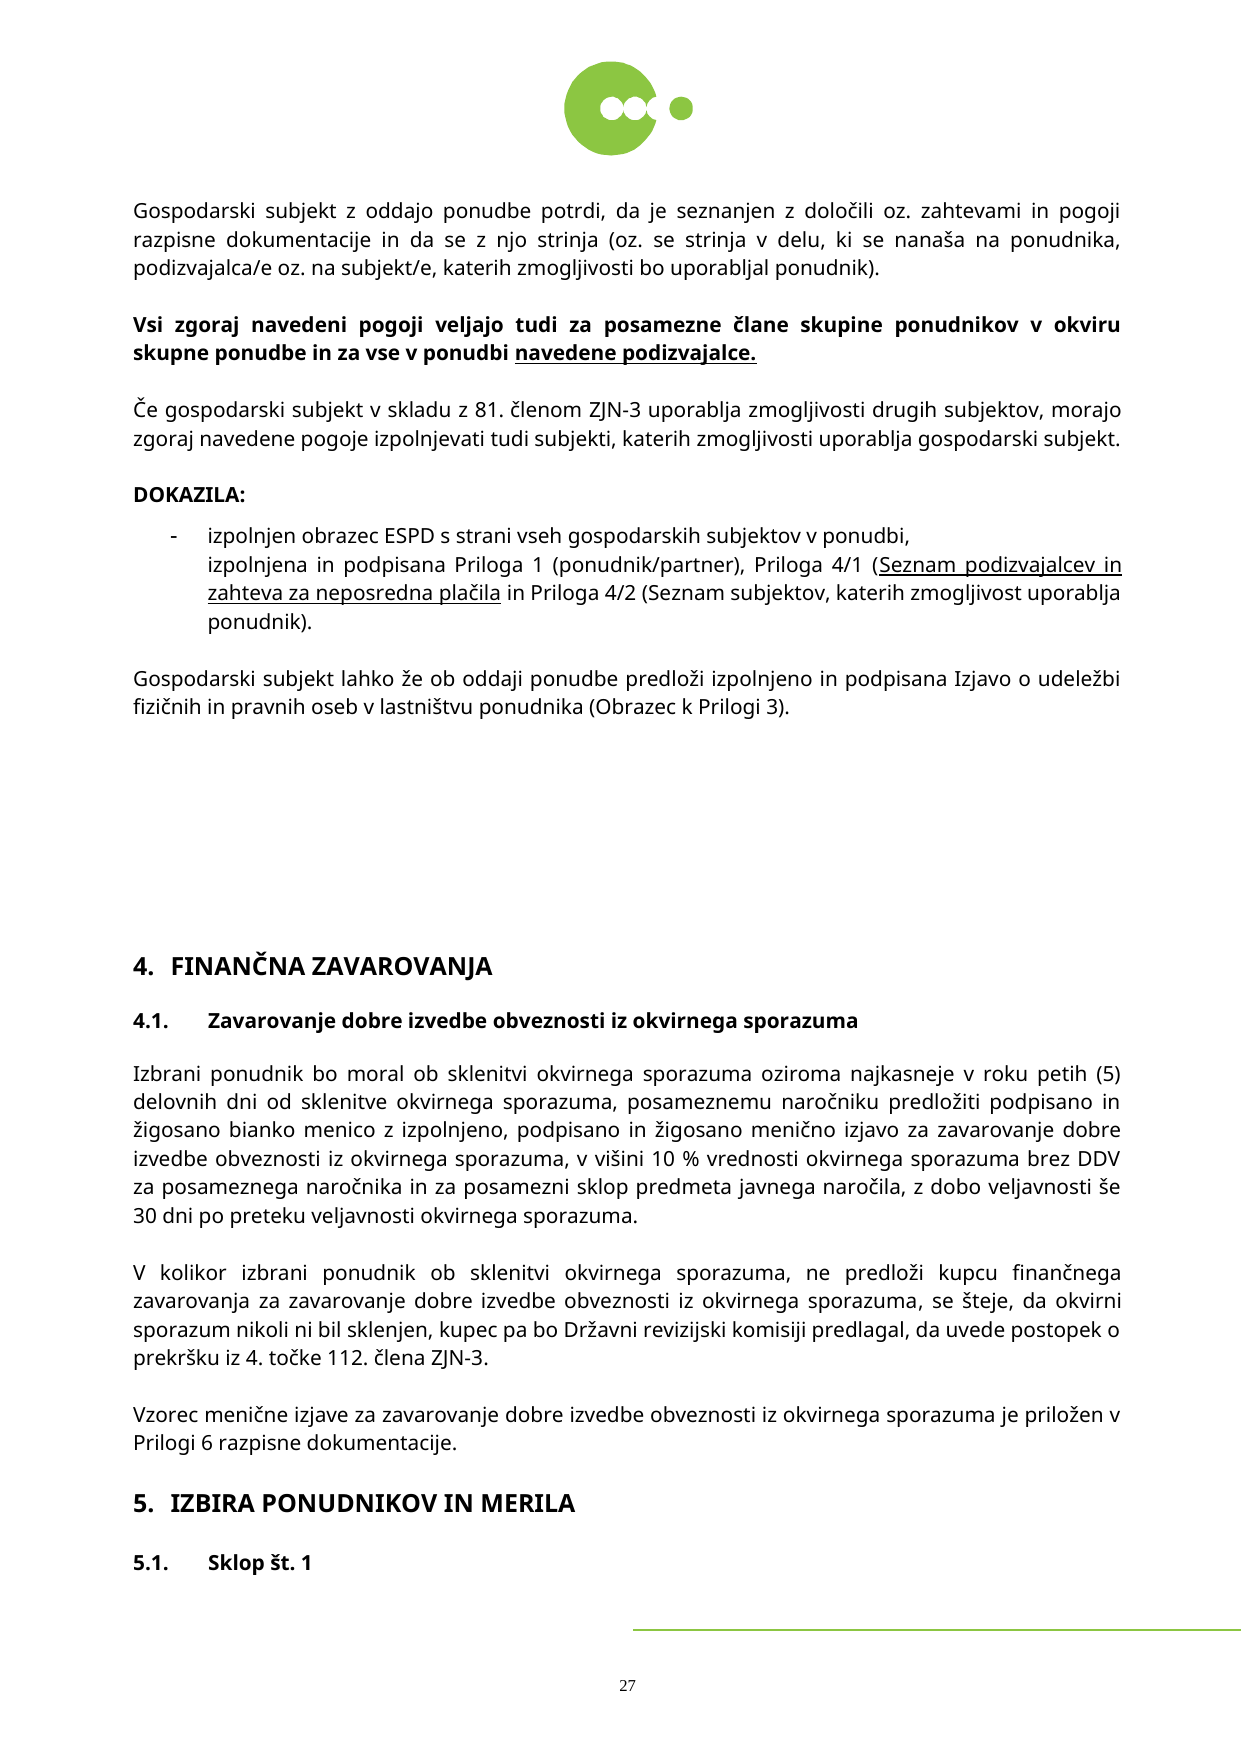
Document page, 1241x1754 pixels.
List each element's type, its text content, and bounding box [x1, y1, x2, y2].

text Gospodarski subjekt z oddajo ponudbe potrdi, da je seznanjen z določili oz. zahtevami in pogoji razpisne dokumentacije in da se z njo strinja (oz. se strinja v delu, ki se nanaša na ponudnika, podizvajalca/e oz. na subjekt/e, katerih zmogljivosti bo uporabljal ponudnik). [133, 196, 1122, 282]
list izpolnjen obrazec ESPD s strani vseh gospodarskih subjektov v ponudbi, [170, 522, 1122, 550]
text Vzorec menične izjave za zavarovanje dobre izvedbe obveznosti iz okvirnega sporazuma je priložen v Prilogi 6 razpisne dokumentacije. [133, 1400, 1122, 1457]
list Zavarovanje dobre izvedbe obveznosti iz okvirnega sporazuma [133, 1006, 1122, 1035]
text Vsi zgoraj navedeni pogoji veljajo tudi za posamezne člane skupine ponudnikov v okviru skupne ponudbe in za vse v ponudbi navedene podizvajalce. [133, 310, 1122, 367]
list FINANČNA ZAVAROVANJA [133, 948, 1122, 982]
text Če gospodarski subjekt v skladu z 81. členom ZJN-3 uporablja zmogljivosti drugih subjektov, morajo zgoraj navedene pogoje izpolnjevati tudi subjekti, katerih zmogljivosti uporablja gospodarski subjekt. [133, 395, 1122, 452]
list IZBIRA PONUDNIKOV IN MERILA [133, 1485, 1122, 1519]
text DOKAZILA: [133, 481, 1122, 509]
text V kolikor izbrani ponudnik ob sklenitvi okvirnega sporazuma, ne predloži kupcu finančnega zavarovanja za zavarovanje dobre izvedbe obveznosti iz okvirnega sporazuma, se šteje, da okvirni sporazum nikoli ni bil sklenjen, kupec pa bo Državni revizijski komisiji predlagal, da uvede postopek o prekršku iz 4. točke 112. člena ZJN-3. [133, 1258, 1122, 1372]
text Izbrani ponudnik bo moral ob sklenitvi okvirnega sporazuma oziroma najkasneje v roku petih (5) delovnih dni od sklenitve okvirnega sporazuma, posameznemu naročniku predložiti podpisano in žigosano bianko menico z izpolnjeno, podpisano in žigosano menično izjavo za zavarovanje dobre izvedbe obveznosti iz okvirnega sporazuma, v višini 10 % vrednosti okvirnega sporazuma brez DDV za posameznega naročnika in za posamezni sklop predmeta javnega naročila, z dobo veljavnosti še 30 dni po preteku veljavnosti okvirnega sporazuma. [133, 1059, 1122, 1229]
list Sklop št. 1 [133, 1548, 1122, 1576]
text Gospodarski subjekt lahko že ob oddaji ponudbe predloži izpolnjeno in podpisana Izjavo o udeležbi fizičnih in pravnih oseb v lastništvu ponudnika (Obrazec k Prilogi 3). [133, 664, 1122, 721]
text izpolnjena in podpisana Priloga 1 (ponudnik/partner), Priloga 4/1 (Seznam podizvajalcev in zahteva za neposredna plačila in Priloga 4/2 (Seznam subjektov, katerih zmogljivost uporablja ponudnik). [207, 550, 1122, 635]
